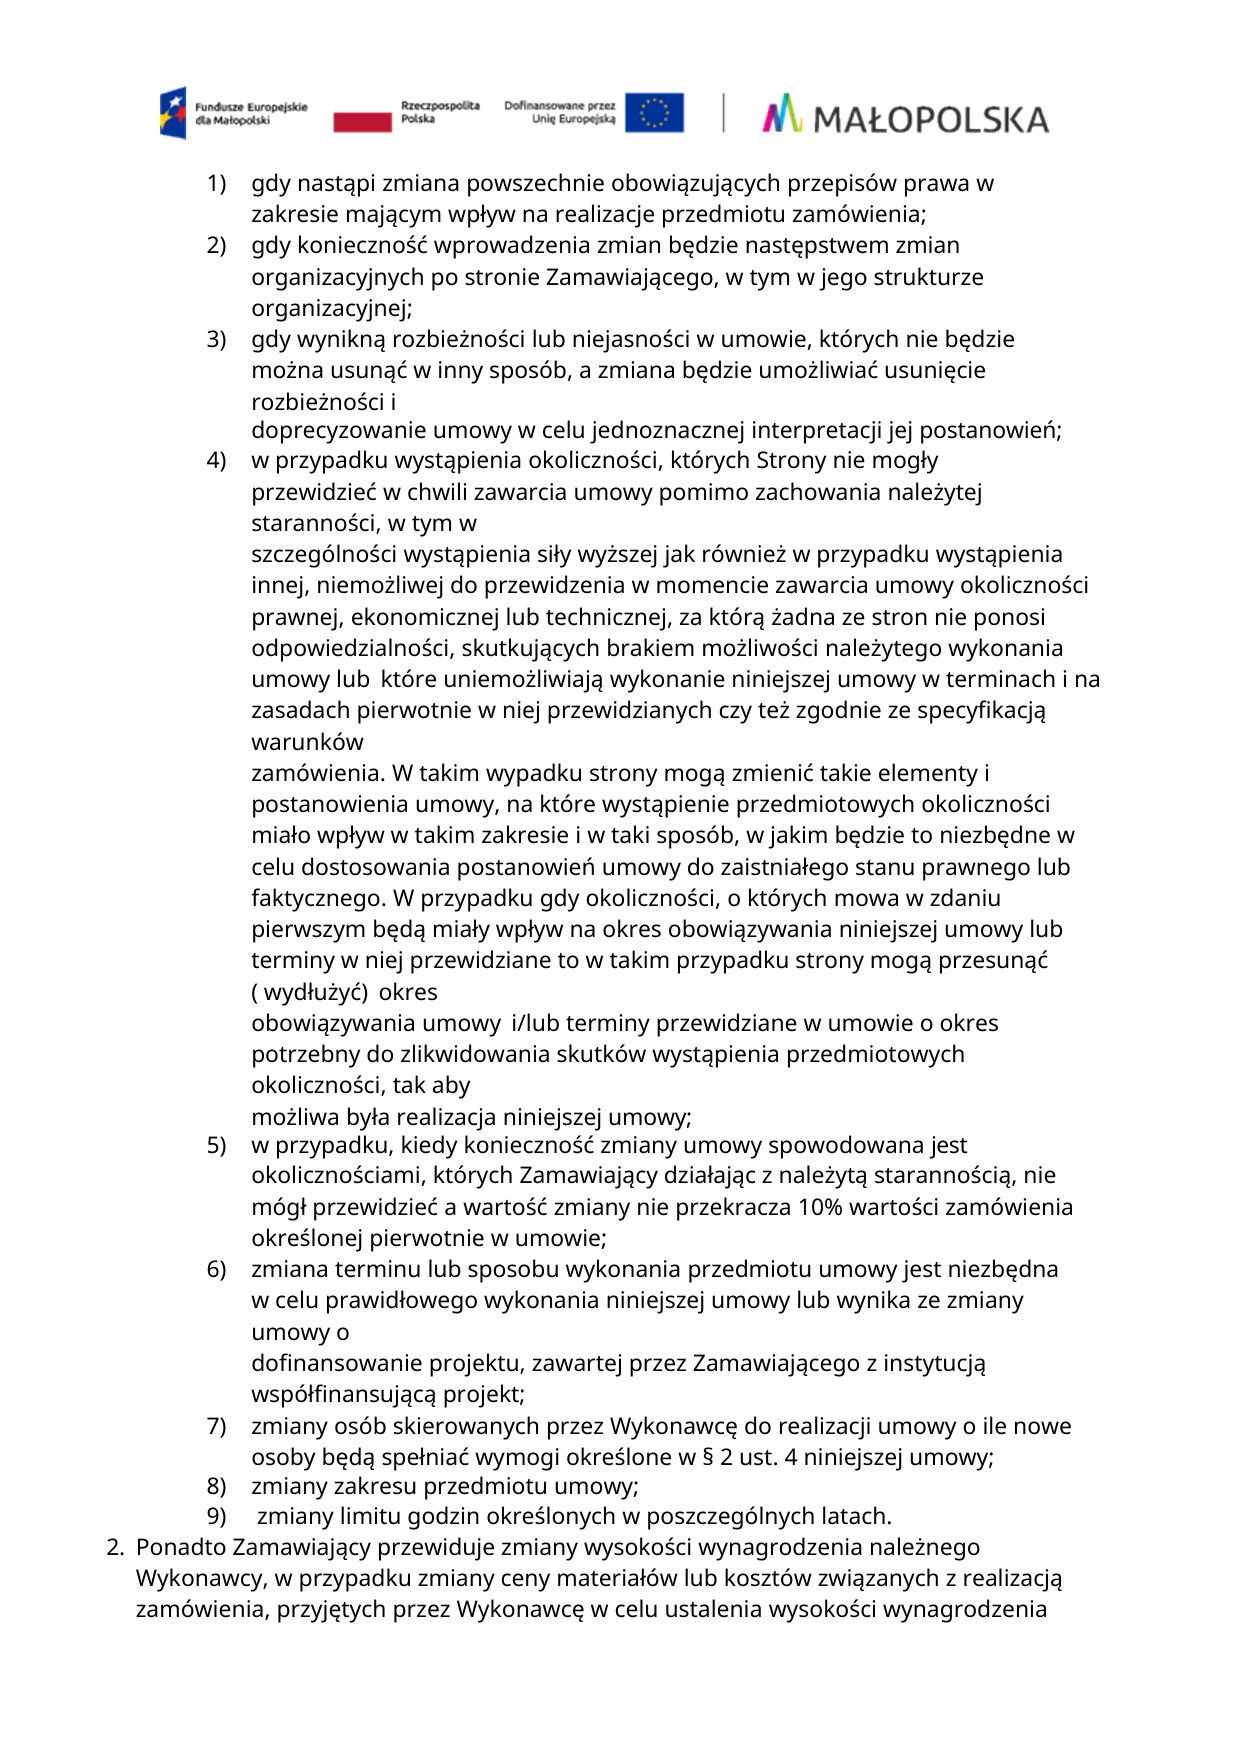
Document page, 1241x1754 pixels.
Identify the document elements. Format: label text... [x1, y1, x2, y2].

text zamówienia. W takim wypadku strony mogą zmienić takie elementy i [251, 757, 1105, 788]
text obowiązywania umowy i/lub terminy przewidziane w umowie o okres potrzebny do zlikwidowania skutków wystąpienia przedmiotowych okoliczności, tak aby [251, 1007, 1067, 1101]
text odpowiedzialności, skutkujących brakiem możliwości należytego wykonania umowy lub które uniemożliwiają wykonanie niniejszej umowy w terminach i na zasadach pierwotnie w niej przewidzianych czy też zgodnie ze specyfikacją warunków [251, 632, 1105, 757]
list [106, 1531, 1080, 1625]
list zmiana terminu lub sposobu wykonania przedmiotu umowy jest niezbędna w celu prawidłowego wykonania niniejszej umowy lub wynika ze zmiany umowy o [206, 1253, 1077, 1347]
list w przypadku, kiedy konieczność zmiany umowy spowodowana jest [206, 1132, 1105, 1159]
list gdy konieczność wprowadzenia zmian będzie następstwem zmian organizacyjnych po stronie Zamawiającego, w tym w jego strukturze organizacyjnej; [206, 229, 1082, 323]
text doprecyzowanie umowy w celu jednoznacznej interpretacji jej postanowień; [251, 417, 1105, 444]
text możliwa była realizacja niniejszej umowy; [251, 1101, 1105, 1132]
text szczególności wystąpienia siły wyższej jak również w przypadku wystąpienia innej, niemożliwej do przewidzenia w momencie zawarcia umowy okoliczności prawnej, ekonomicznej lub technicznej, za którą żadna ze stron nie ponosi [251, 538, 1105, 632]
text postanowienia umowy, na które wystąpienie przedmiotowych okoliczności miało wpływ w takim zakresie i w taki sposób, w jakim będzie to niezbędne w celu dostosowania postanowień umowy do zaistniałego stanu prawnego lub [251, 788, 1105, 882]
text faktycznego. W przypadku gdy okoliczności, o których mowa w zdaniu pierwszym będą miały wpływ na okres obowiązywania niniejszej umowy lub terminy w niej przewidziane to w takim przypadku strony mogą przesunąć ( wydłużyć) okres [251, 882, 1105, 1007]
list gdy nastąpi zmiana powszechnie obowiązujących przepisów prawa w zakresie mającym wpływ na realizacje przedmiotu zamówienia; [206, 167, 1037, 229]
list zmiany zakresu przedmiotu umowy; [206, 1472, 1105, 1500]
text dofinansowanie projektu, zawartej przez Zamawiającego z instytucją współfinansującą projekt; [251, 1347, 1105, 1409]
list gdy wynikną rozbieżności lub niejasności w umowie, których nie będzie można usunąć w inny sposób, a zmiana będzie umożliwiać usunięcie rozbieżności i [206, 323, 1044, 417]
list zmiany osób skierowanych przez Wykonawcę do realizacji umowy o ile nowe osoby będą spełniać wymogi określone w § 2 ust. 4 niniejszej umowy; [206, 1409, 1093, 1472]
picture [160, 86, 1051, 140]
list w przypadku wystąpienia okoliczności, których Strony nie mogły przewidzieć w chwili zawarcia umowy pomimo zachowania należytej staranności, w tym w [206, 444, 1046, 538]
text okolicznościami, których Zamawiający działając z należytą starannością, nie mógł przewidzieć a wartość zmiany nie przekracza 10% wartości zamówienia określonej pierwotnie w umowie; [251, 1159, 1105, 1253]
list zmiany limitu godzin określonych w poszczególnych latach. [206, 1500, 1105, 1531]
